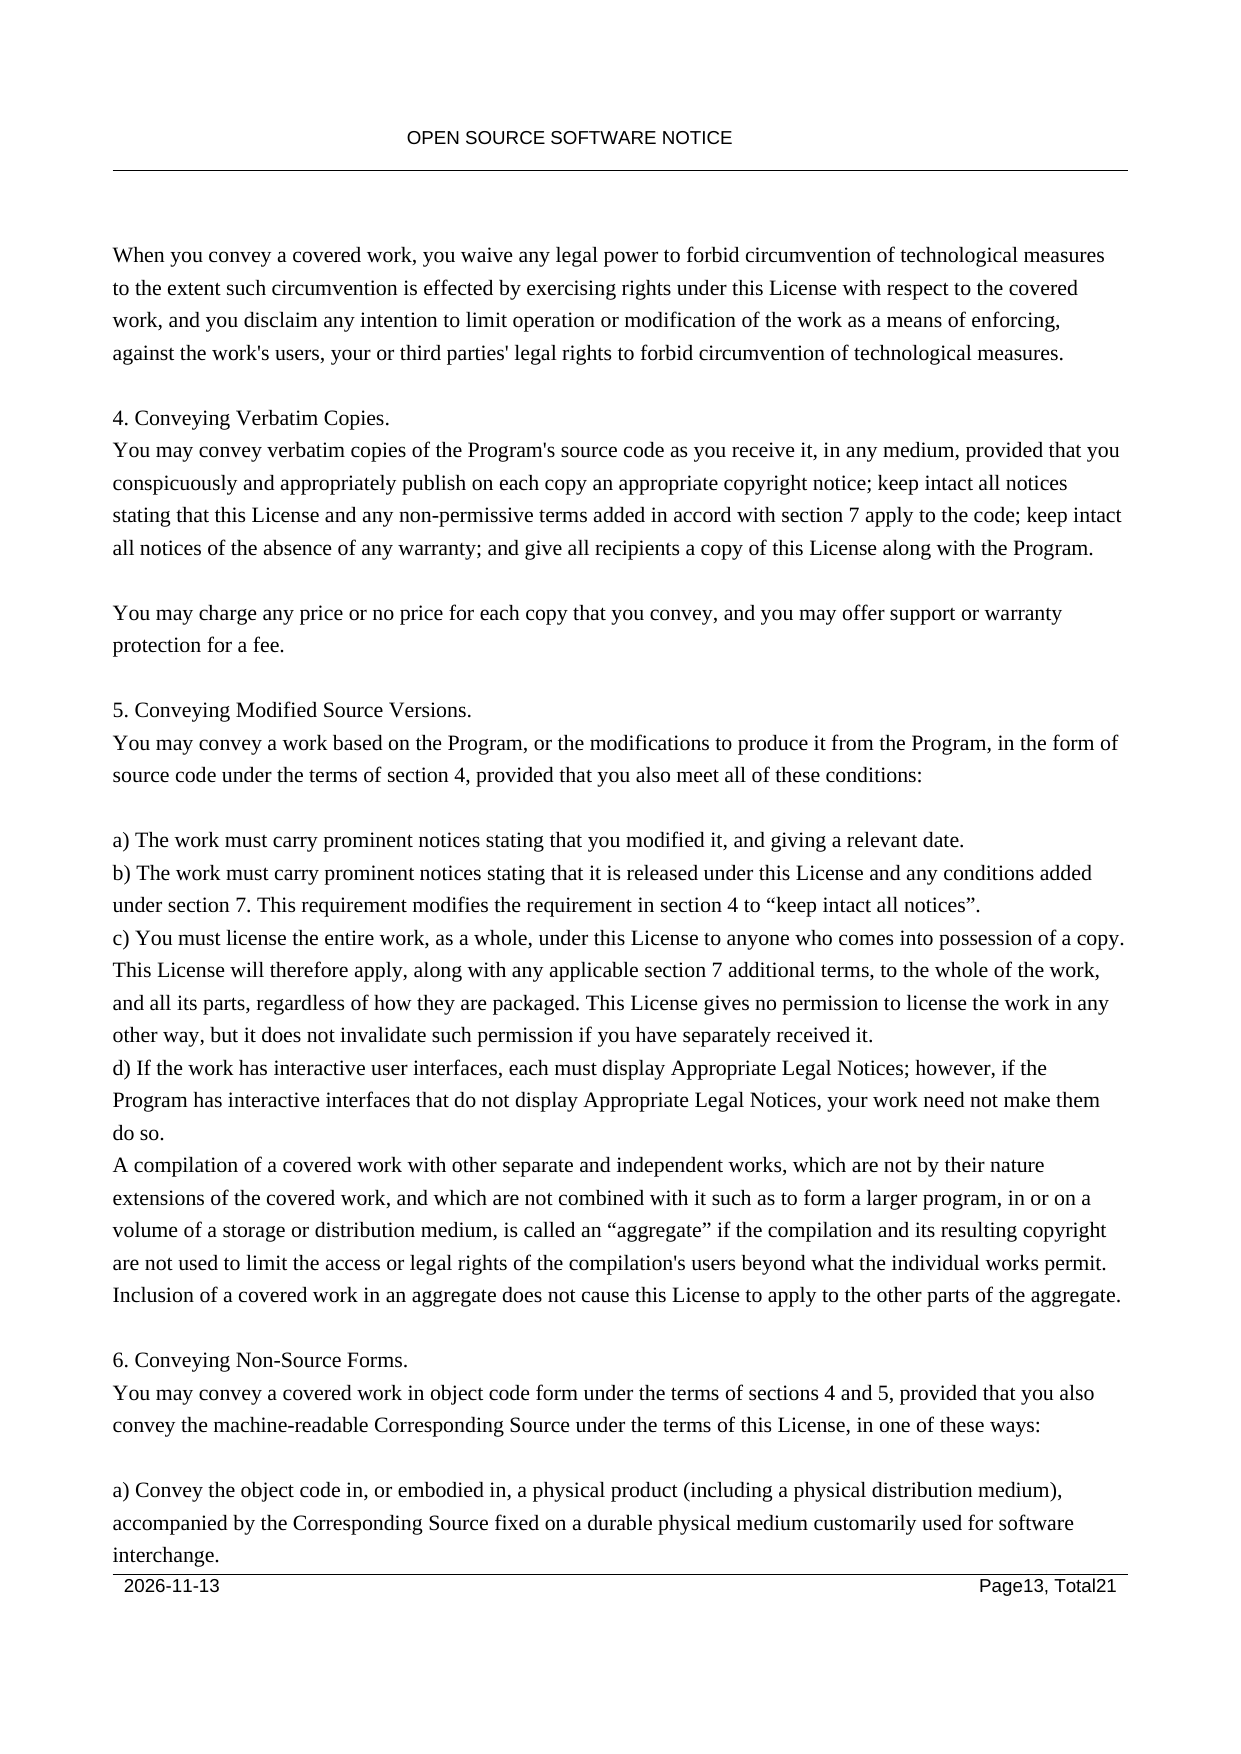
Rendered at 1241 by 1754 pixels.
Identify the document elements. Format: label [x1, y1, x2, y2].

text [112, 206, 1128, 1571]
